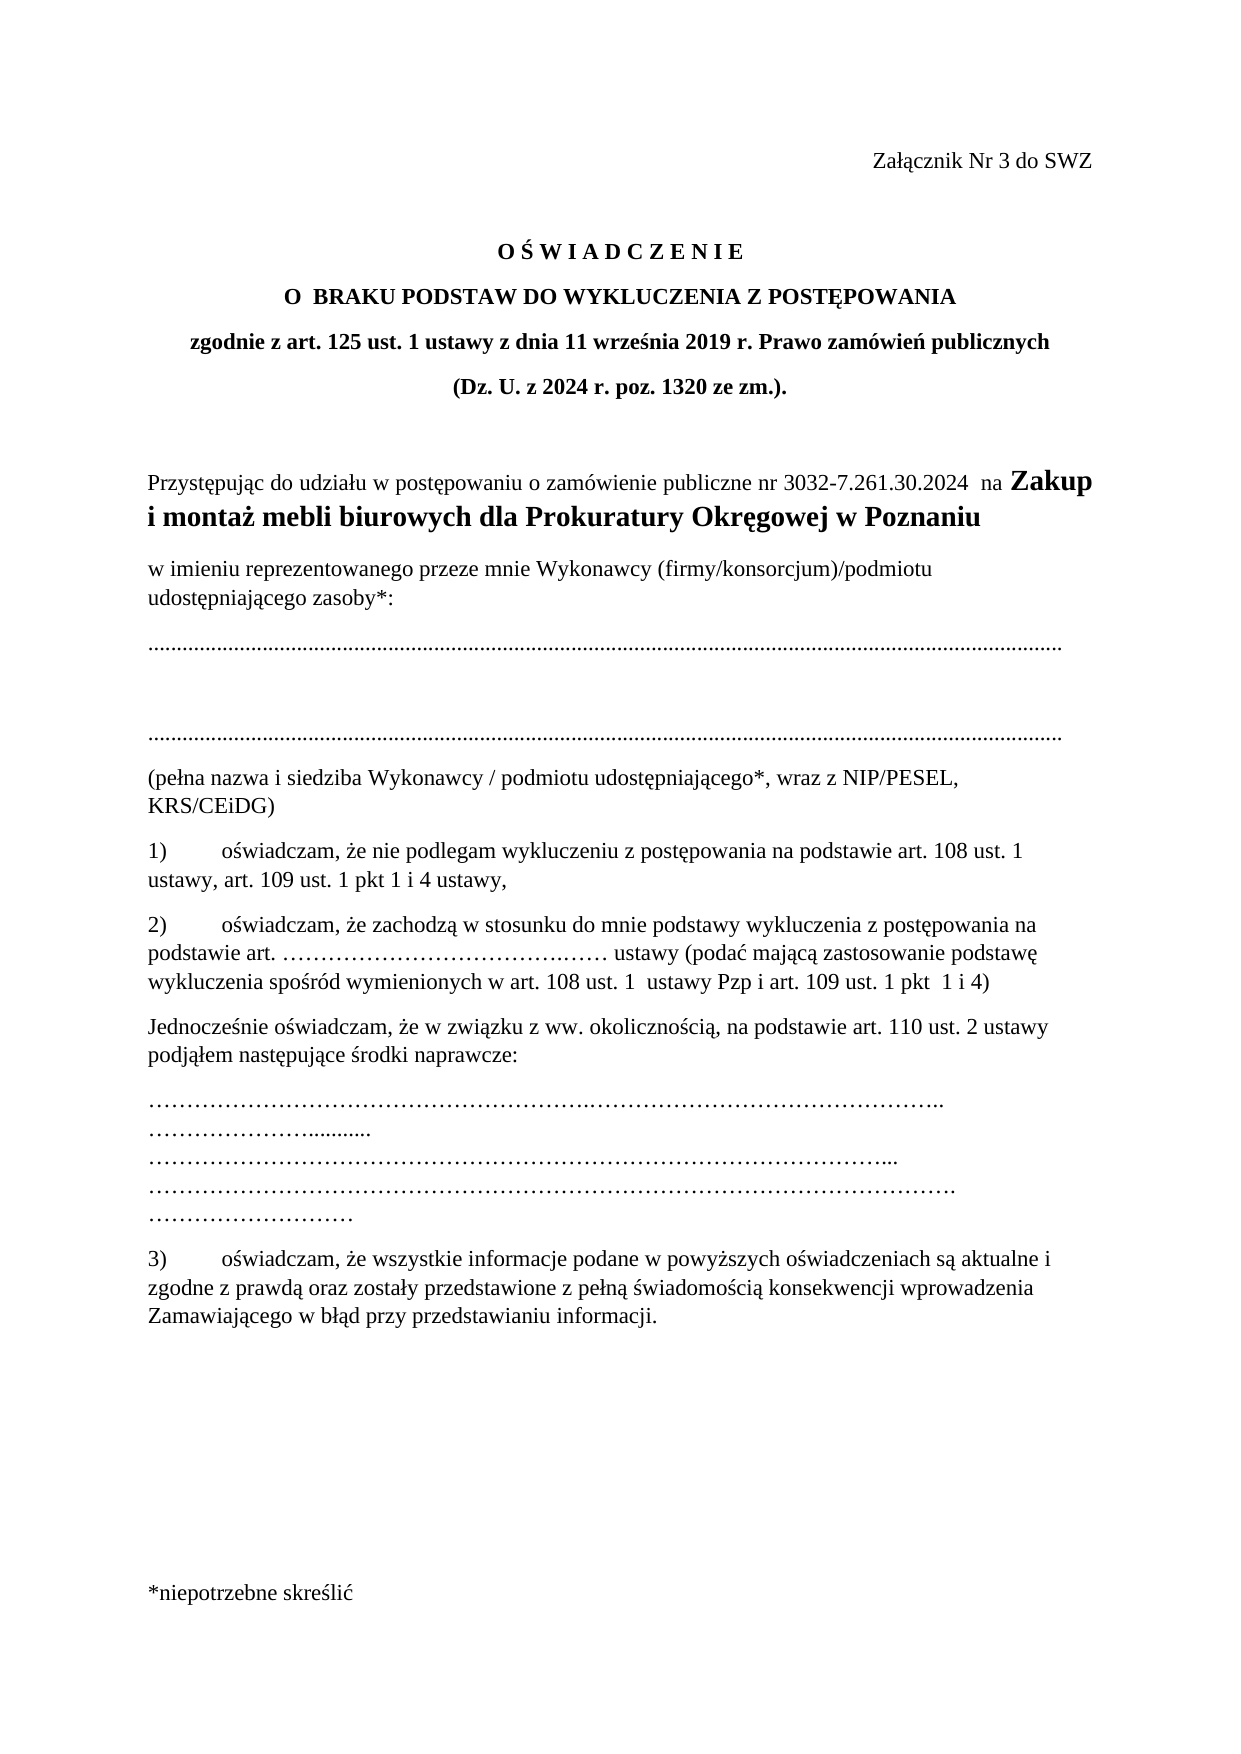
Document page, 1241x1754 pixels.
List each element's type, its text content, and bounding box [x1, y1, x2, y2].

text 2) oświadczam, że zachodzą w stosunku do mnie podstawy wykluczenia z postępowania na podstawie art. ……………………………….…… ustawy (podać mającą zastosowanie podstawę wykluczenia spośród wymienionych w art. 108 ust. 1 ustawy Pzp i art. 109 ust. 1 pkt 1 i 4) [148, 911, 1093, 994]
text 1) oświadczam, że nie podlegam wykluczeniu z postępowania na podstawie art. 108 ust. 1 ustawy, art. 109 ust. 1 pkt 1 i 4 ustawy, [148, 837, 1093, 892]
text O Ś W I A D C Z E N I E [148, 238, 1093, 264]
text ………………………………………………….………………………………………..…………………...........……………………………………………………………………………………...…………………………………………………………………………………………….……………………… [148, 1087, 1093, 1227]
text ................................................................................................................................................................ [148, 629, 1093, 655]
text ................................................................................................................................................................ [148, 719, 1093, 745]
text Przystępując do udziału w postępowaniu o zamówienie publiczne nr 3032-7.261.30.2024 na Zakup i montaż mebli biurowych dla Prokuratury Okręgowej w Poznaniu [147, 463, 1093, 533]
text Załącznik Nr 3 do SWZ [148, 148, 1093, 174]
text O BRAKU PODSTAW DO WYKLUCZENIA Z POSTĘPOWANIA [148, 283, 1093, 309]
text Jednocześnie oświadczam, że w związku z ww. okolicznością, na podstawie art. 110 ust. 2 ustawy podjąłem następujące środki naprawcze: [148, 1013, 1093, 1068]
text (pełna nazwa i siedziba Wykonawcy / podmiotu udostępniającego*, wraz z NIP/PESEL, KRS/CEiDG) [148, 764, 1093, 819]
text w imieniu reprezentowanego przeze mnie Wykonawcy (firmy/konsorcjum)/podmiotu udostępniającego zasoby*: [148, 555, 1093, 610]
text (Dz. U. z 2024 r. poz. 1320 ze zm.). [148, 373, 1093, 399]
text 3) oświadczam, że wszystkie informacje podane w powyższych oświadczeniach są aktualne i zgodne z prawdą oraz zostały przedstawione z pełną świadomością konsekwencji wprowadzenia Zamawiającego w błąd przy przedstawianiu informacji. [148, 1245, 1093, 1329]
text zgodnie z art. 125 ust. 1 ustawy z dnia 11 września 2019 r. Prawo zamówień publicznych [148, 328, 1093, 354]
